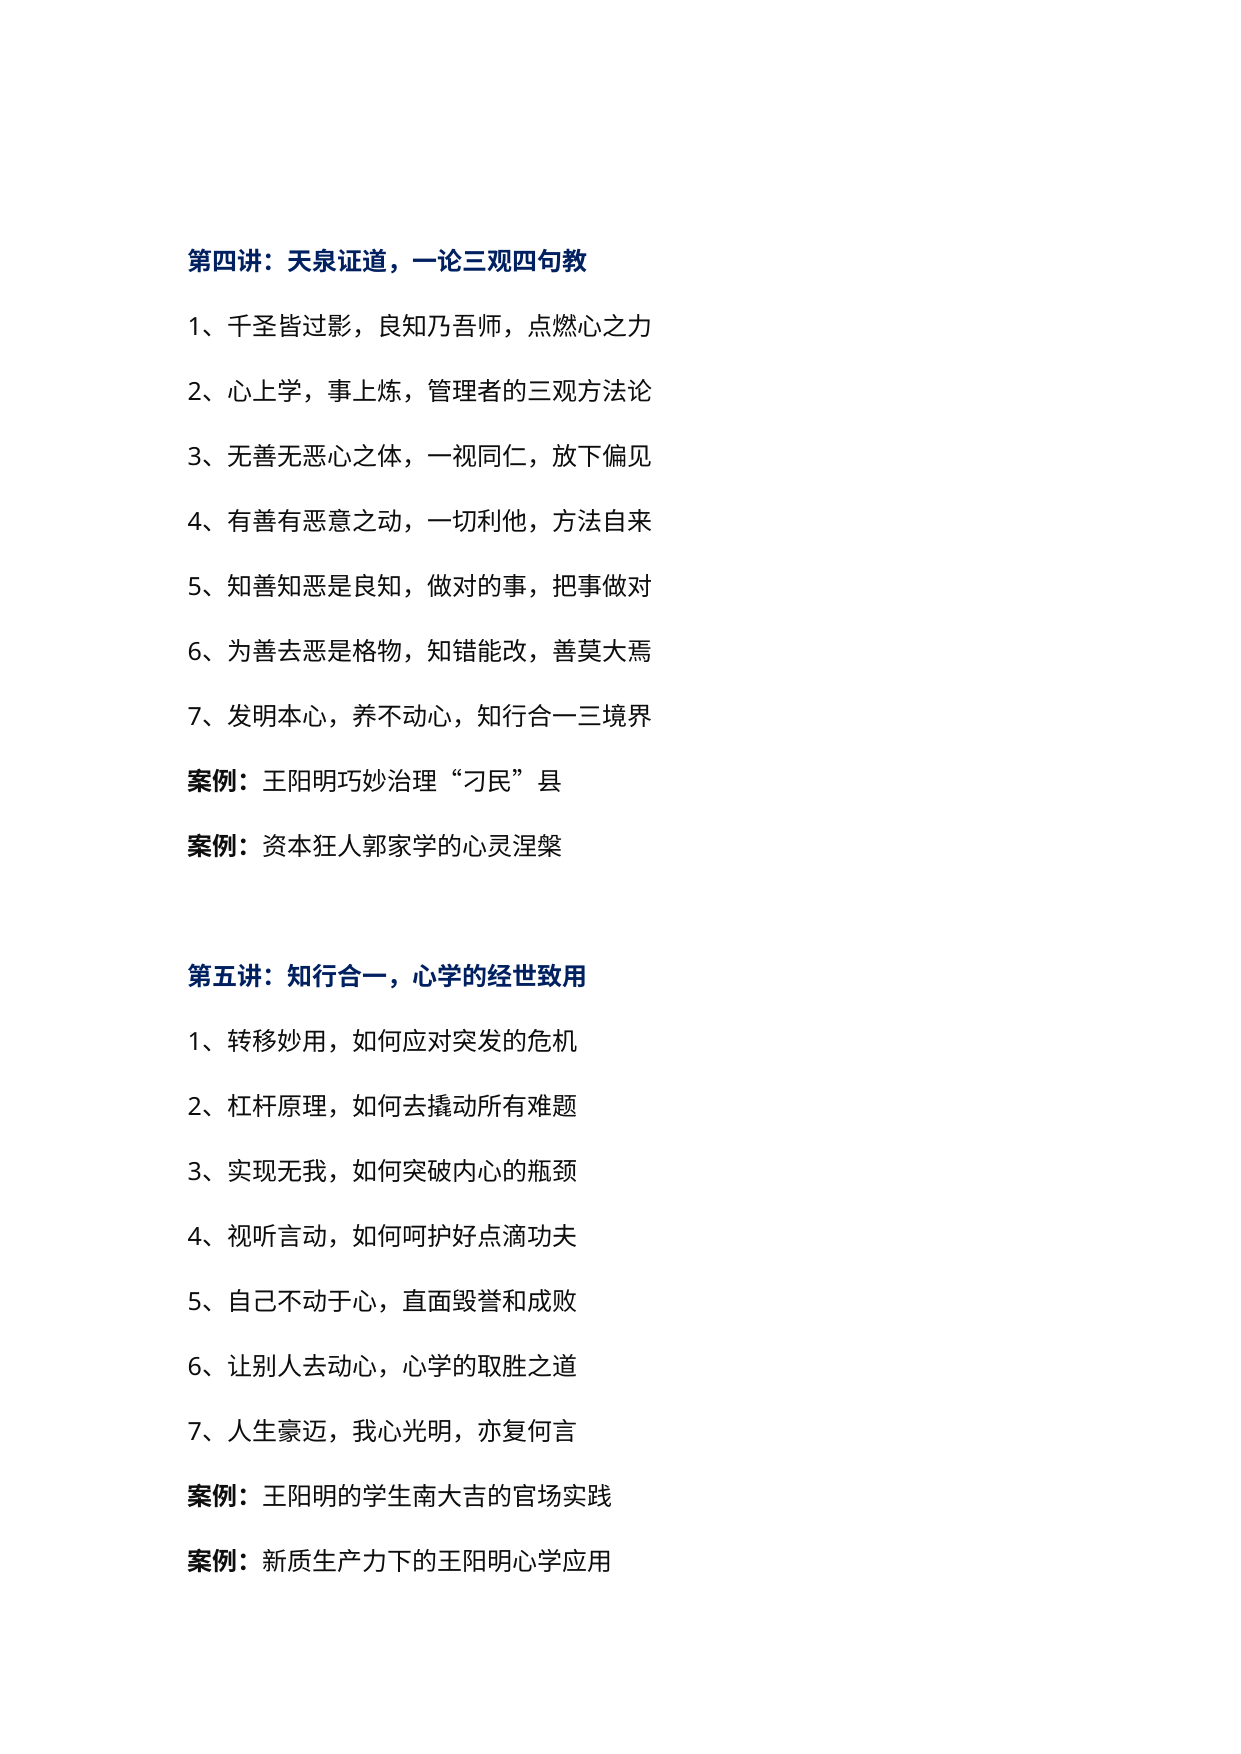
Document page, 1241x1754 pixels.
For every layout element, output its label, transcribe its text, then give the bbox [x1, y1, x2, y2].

text 4、有善有恶意之动，一切利他，方法自来 [187, 487, 1032, 552]
text 2、杠杆原理，如何去撬动所有难题 [187, 1072, 1032, 1137]
text 7、人生豪迈，我心光明，亦复何言 [187, 1397, 1032, 1462]
text 第四讲：天泉证道，一论三观四句教 [187, 227, 1032, 292]
text 案例：王阳明巧妙治理“刁民”县 [187, 747, 1032, 812]
text 6、为善去恶是格物，知错能改，善莫大焉 [187, 617, 1032, 682]
text 6、让别人去动心，心学的取胜之道 [187, 1332, 1032, 1397]
text 7、发明本心，养不动心，知行合一三境界 [187, 682, 1032, 747]
text 4、视听言动，如何呵护好点滴功夫 [187, 1202, 1032, 1267]
text 1、转移妙用，如何应对突发的危机 [187, 1007, 1032, 1072]
text 3、实现无我，如何突破内心的瓶颈 [187, 1137, 1032, 1202]
text 2、心上学，事上炼，管理者的三观方法论 [187, 357, 1032, 422]
text 案例：王阳明的学生南大吉的官场实践 [187, 1462, 1032, 1527]
text 第五讲：知行合一，心学的经世致用 [187, 942, 1032, 1007]
text 1、千圣皆过影，良知乃吾师，点燃心之力 [187, 292, 1032, 357]
text 3、无善无恶心之体，一视同仁，放下偏见 [187, 422, 1032, 487]
text 5、知善知恶是良知，做对的事，把事做对 [187, 552, 1032, 617]
text 案例：资本狂人郭家学的心灵涅槃 [187, 812, 1032, 877]
text 5、自己不动于心，直面毁誉和成败 [187, 1267, 1032, 1332]
text 案例：新质生产力下的王阳明心学应用 [187, 1527, 1032, 1592]
